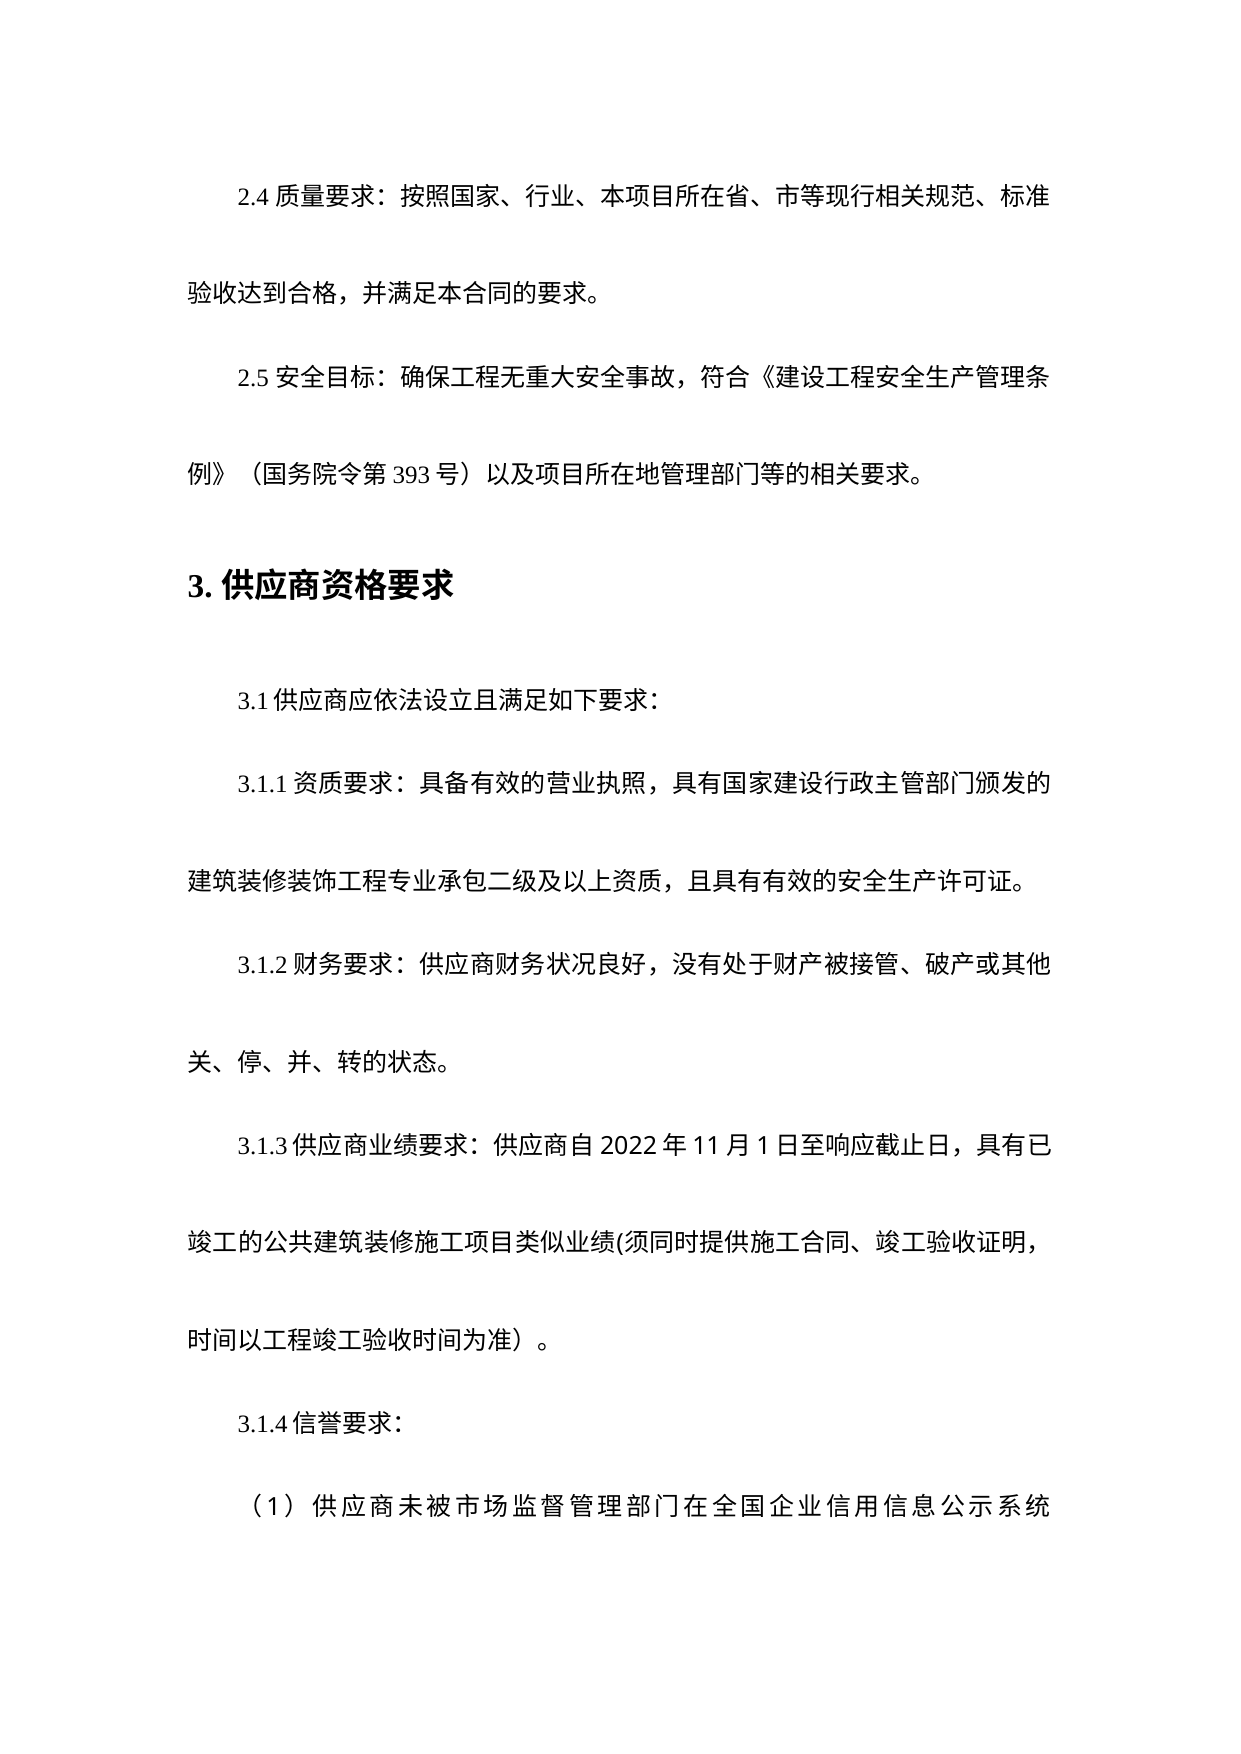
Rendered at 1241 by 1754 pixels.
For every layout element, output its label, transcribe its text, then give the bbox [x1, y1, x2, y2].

text 3.1.3供应商业绩要求：供应商自2022年11月1日至响应截止日，具有已竣工的公共建筑装修施工项目类似业绩(须同时提供施工合同、竣工验收证明，时间以工程竣工验收时间为准）。 [187, 1111, 1053, 1371]
text 2.5 安全目标：确保工程无重大安全事故，符合《建设工程安全生产管理条例》（国务院令第393号）以及项目所在地管理部门等的相关要求。 [187, 343, 1053, 505]
text 3.1.2财务要求：供应商财务状况良好，没有处于财产被接管、破产或其他关、停、并、转的状态。 [187, 930, 1053, 1093]
subtitle 3. 供应商资格要求 [187, 550, 1053, 615]
text 3.1.1资质要求：具备有效的营业执照，具有国家建设行政主管部门颁发的建筑装修装饰工程专业承包二级及以上资质，且具有有效的安全生产许可证。 [187, 749, 1053, 912]
text 3.1供应商应依法设立且满足如下要求： [187, 666, 1053, 731]
text 2.4 质量要求：按照国家、行业、本项目所在省、市等现行相关规范、标准验收达到合格，并满足本合同的要求。 [187, 162, 1053, 324]
text 3.1.4信誉要求： [187, 1389, 1053, 1454]
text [187, 1472, 1053, 1537]
